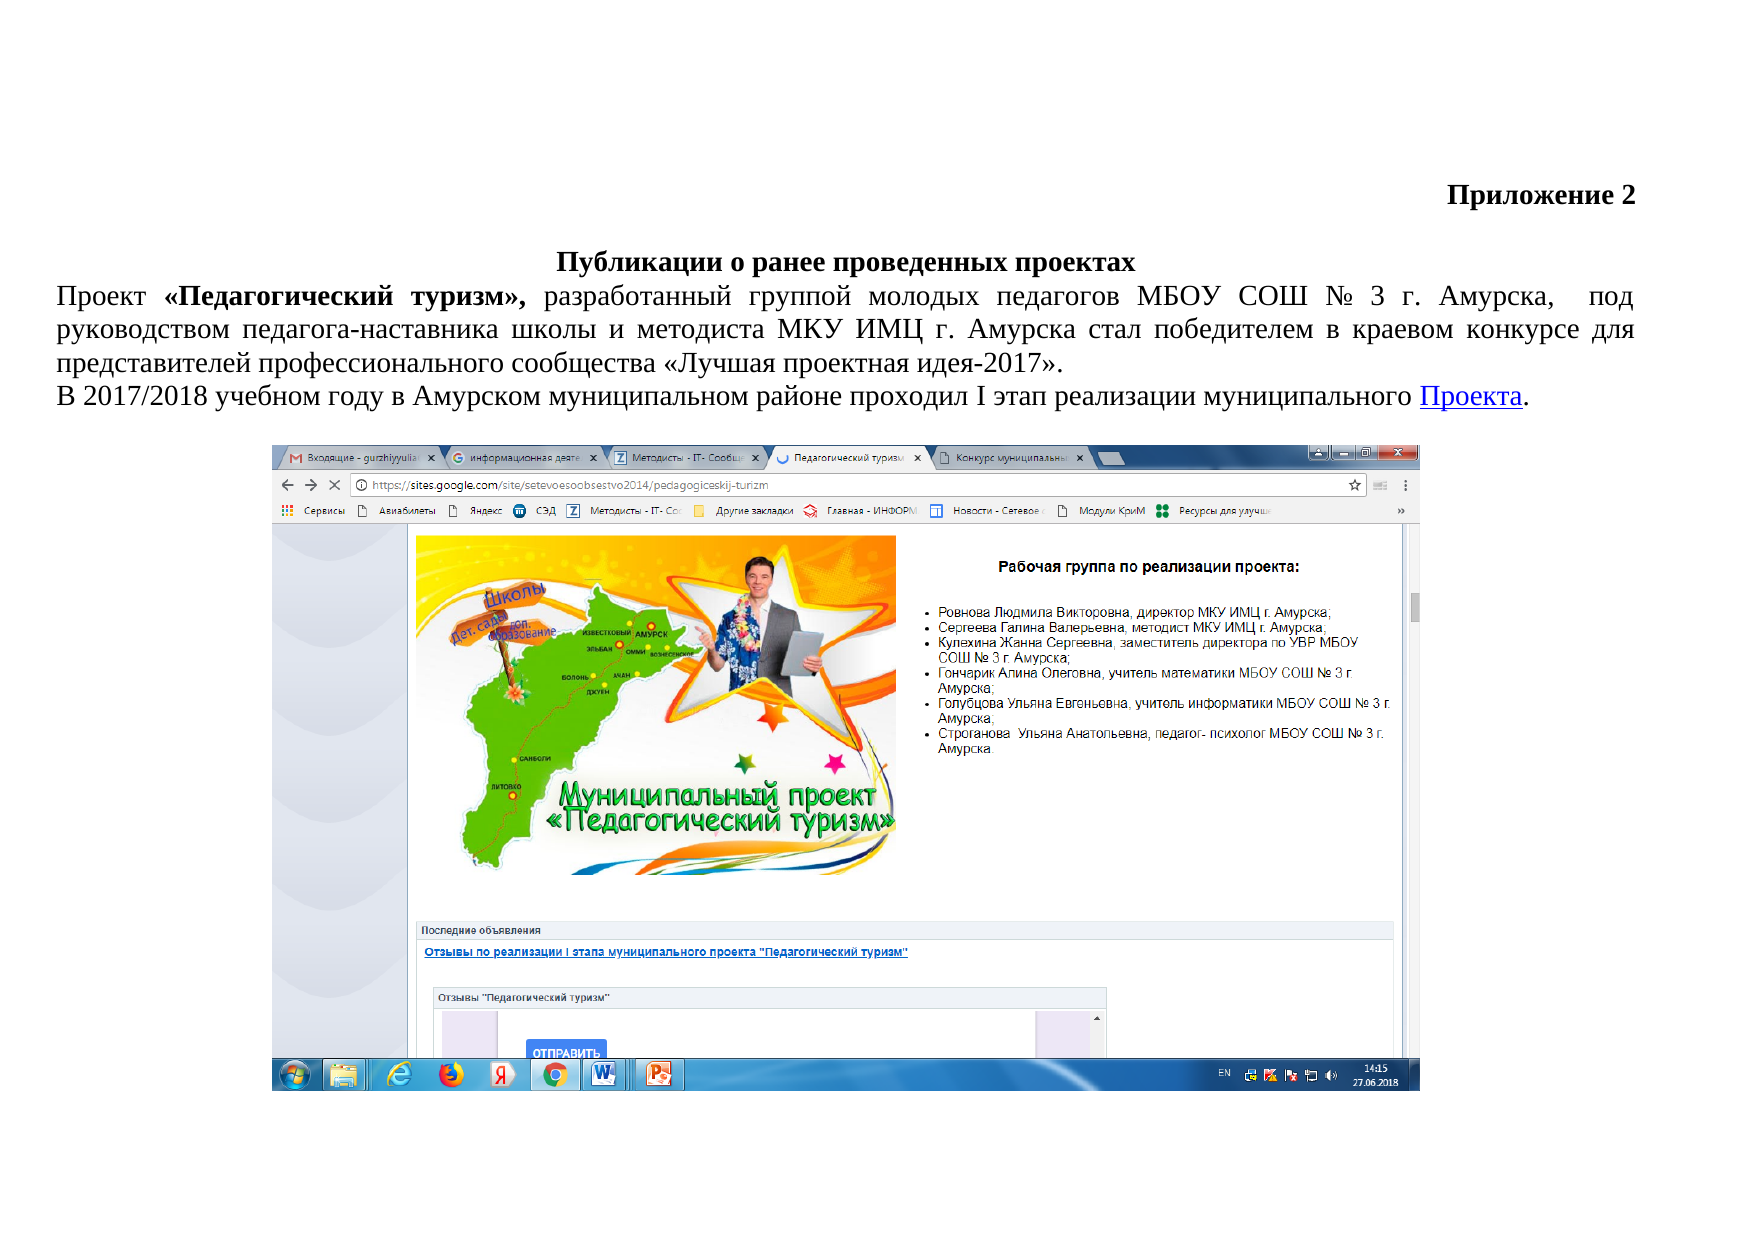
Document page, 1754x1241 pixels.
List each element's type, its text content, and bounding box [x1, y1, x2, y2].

text Приложение 2 [130, 177, 1636, 211]
text Проект «Педагогический туризм», разработанный группой молодых педагогов МБОУ СОШ № 3 г. Амурска, под руководством педагога-наставника школы и методиста МКУ ИМЦ г. Амурска стал победителем в краевом конкурсе для представителей профессионального сообщества «Лучшая проектная идея-2017». [56, 278, 1636, 378]
text В 2017/2018 учебном году в Амурском муниципальном районе проходил I этап реализации муниципального Проекта. [56, 378, 1636, 412]
text Публикации о ранее проведенных проектах [56, 244, 1636, 278]
picture [272, 445, 1420, 1091]
